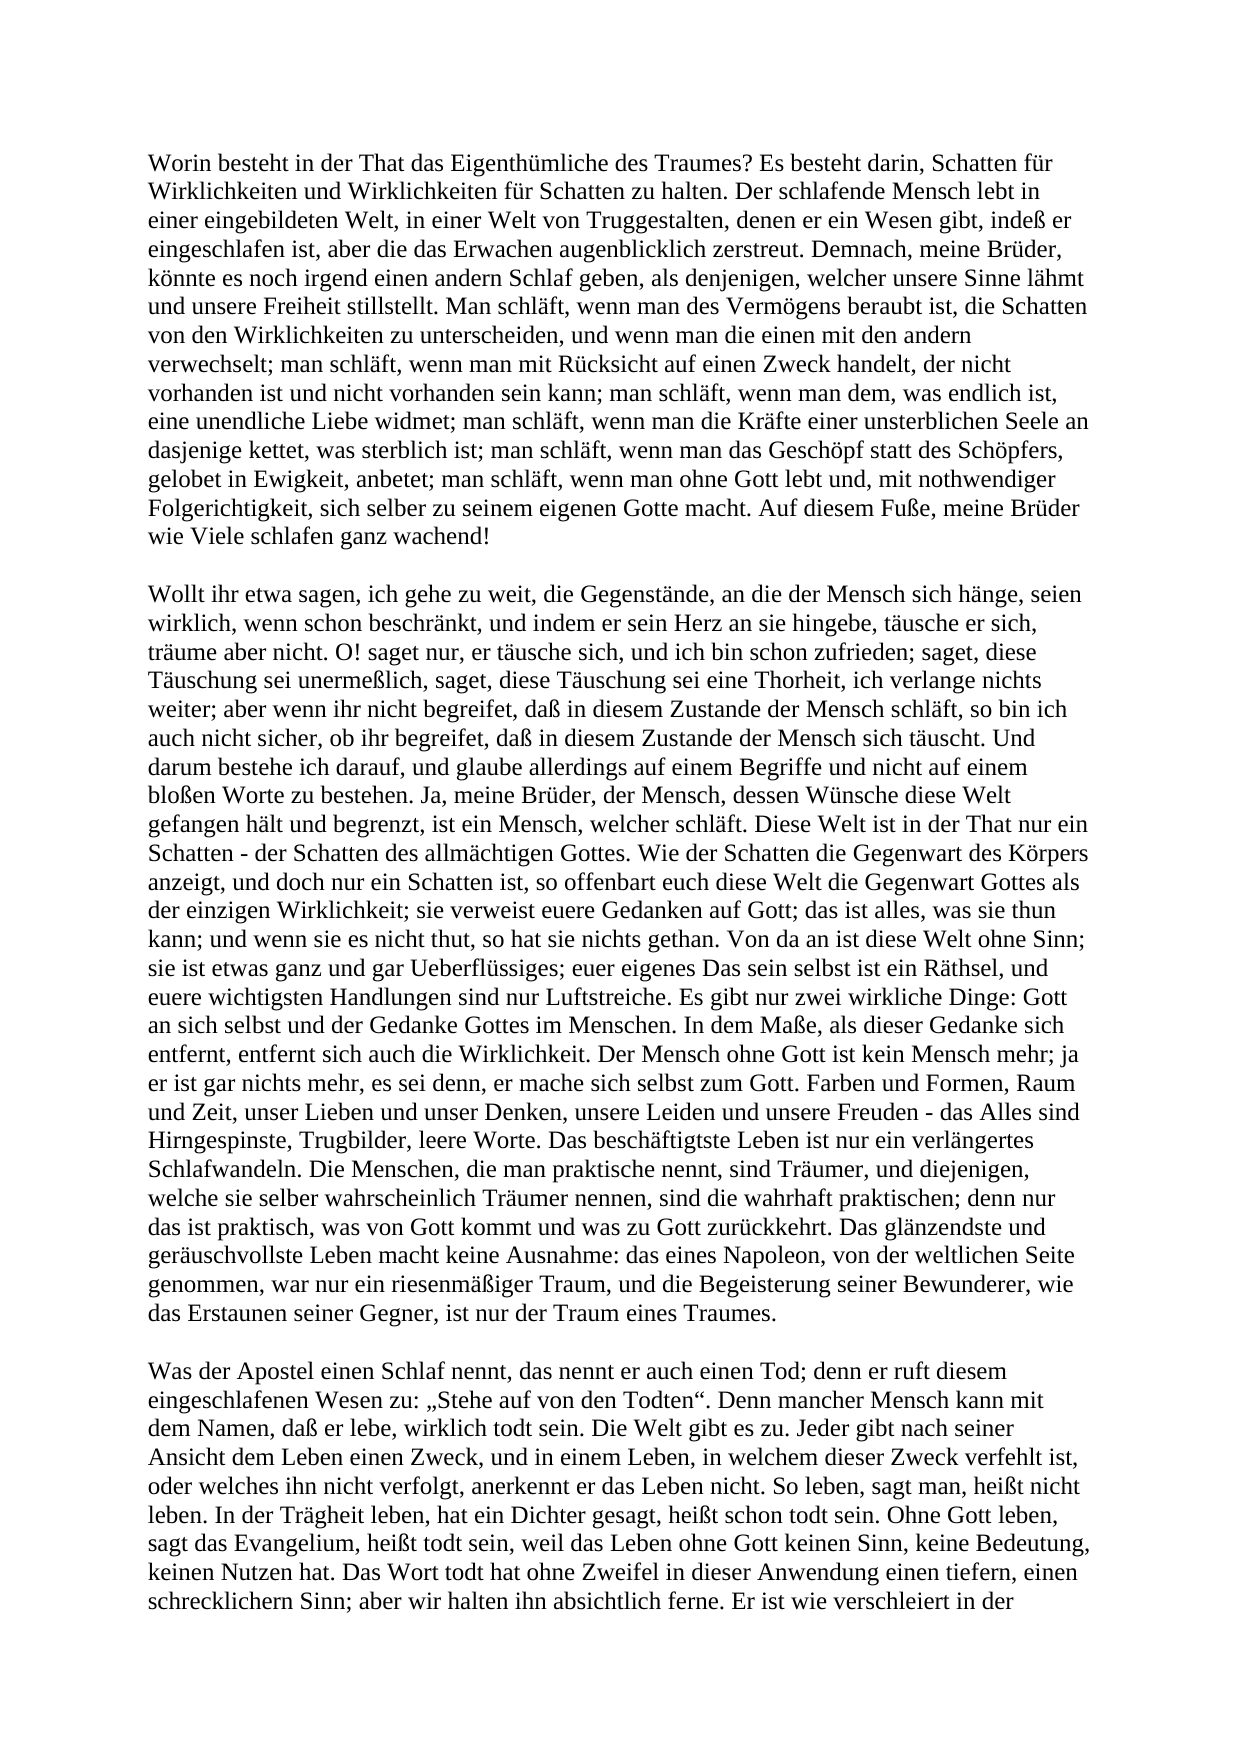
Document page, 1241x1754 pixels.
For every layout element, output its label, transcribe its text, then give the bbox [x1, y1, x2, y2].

text Worin besteht in der That das Eigenthümliche des Traumes? Es besteht darin, Schatten für Wirklichkeiten und Wirklichkeiten für Schatten zu halten. Der schlafende Mensch lebt in einer eingebildeten Welt, in einer Welt von Truggestalten, denen er ein Wesen gibt, indeß er eingeschlafen ist, aber die das Erwachen augenblicklich zerstreut. Demnach, meine Brüder, könnte es noch irgend einen andern Schlaf geben, als denjenigen, welcher unsere Sinne lähmt und unsere Freiheit stillstellt. Man schläft, wenn man des Vermögens beraubt ist, die Schatten von den Wirklichkeiten zu unterscheiden, und wenn man die einen mit den andern verwechselt; man schläft, wenn man mit Rücksicht auf einen Zweck handelt, der nicht vorhanden ist und nicht vorhanden sein kann; man schläft, wenn man dem, was endlich ist, eine unendliche Liebe widmet; man schläft, wenn man die Kräfte einer unsterblichen Seele an dasjenige kettet, was sterblich ist; man schläft, wenn man das Geschöpf statt des Schöpfers, gelobet in Ewigkeit, anbetet; man schläft, wenn man ohne Gott lebt und, mit nothwendiger Folgerichtigkeit, sich selber zu seinem eigenen Gotte macht. Auf diesem Fuße, meine Brüder wie Viele schlafen ganz wachend! [148, 148, 1093, 550]
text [148, 1356, 1093, 1615]
text Wollt ihr etwa sagen, ich gehe zu weit, die Gegenstände, an die der Mensch sich hänge, seien wirklich, wenn schon beschränkt, und indem er sein Herz an sie hingebe, täusche er sich, träume aber nicht. O! saget nur, er täusche sich, und ich bin schon zufrieden; saget, diese Täuschung sei unermeßlich, saget, diese Täuschung sei eine Thorheit, ich verlange nichts weiter; aber wenn ihr nicht begreifet, daß in diesem Zustande der Mensch schläft, so bin ich auch nicht sicher, ob ihr begreifet, daß in diesem Zustande der Mensch sich täuscht. Und darum bestehe ich darauf, und glaube allerdings auf einem Begriffe und nicht auf einem bloßen Worte zu bestehen. Ja, meine Brüder, der Mensch, dessen Wünsche diese Welt gefangen hält und begrenzt, ist ein Mensch, welcher schläft. Diese Welt ist in der That nur ein Schatten - der Schatten des allmächtigen Gottes. Wie der Schatten die Gegenwart des Körpers anzeigt, und doch nur ein Schatten ist, so offenbart euch diese Welt die Gegenwart Gottes als der einzigen Wirklichkeit; sie verweist euere Gedanken auf Gott; das ist alles, was sie thun kann; und wenn sie es nicht thut, so hat sie nichts gethan. Von da an ist diese Welt ohne Sinn; sie ist etwas ganz und gar Ueberflüssiges; euer eigenes Das sein selbst ist ein Räthsel, und euere wichtigsten Handlungen sind nur Luftstreiche. Es gibt nur zwei wirkliche Dinge: Gott an sich selbst und der Gedanke Gottes im Menschen. In dem Maße, als dieser Gedanke sich entfernt, entfernt sich auch die Wirklichkeit. Der Mensch ohne Gott ist kein Mensch mehr; ja er ist gar nichts mehr, es sei denn, er mache sich selbst zum Gott. Farben und Formen, Raum und Zeit, unser Lieben und unser Denken, unsere Leiden und unsere Freuden - das Alles sind Hirngespinste, Trugbilder, leere Worte. Das beschäftigtste Leben ist nur ein verlängertes Schlafwandeln. Die Menschen, die man praktische nennt, sind Träumer, und diejenigen, welche sie selber wahrscheinlich Träumer nennen, sind die wahrhaft praktischen; denn nur das ist praktisch, was von Gott kommt und was zu Gott zurückkehrt. Das glänzendste und geräuschvollste Leben macht keine Ausnahme: das eines Napoleon, von der weltlichen Seite genommen, war nur ein riesenmäßiger Traum, und die Begeisterung seiner Bewunderer, wie das Erstaunen seiner Gegner, ist nur der Traum eines Traumes. [148, 579, 1093, 1327]
